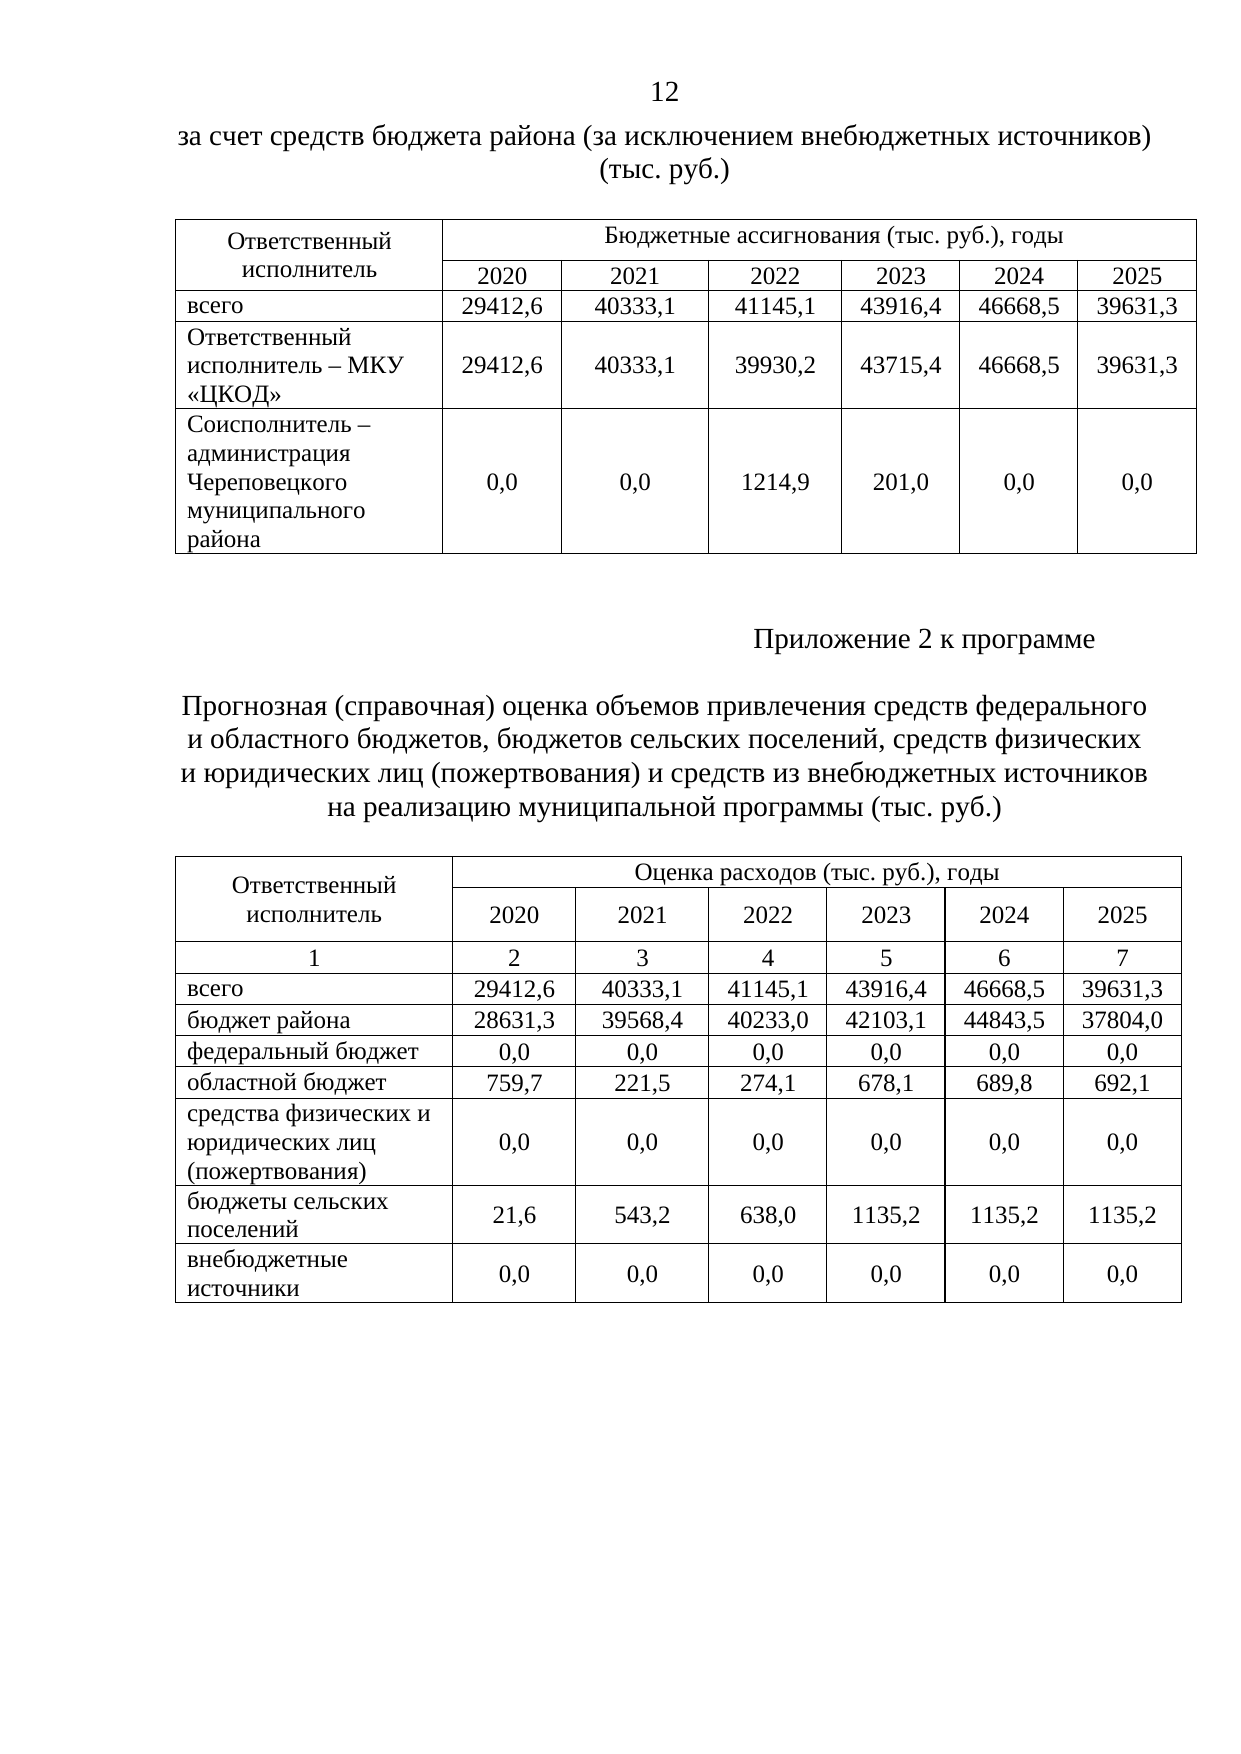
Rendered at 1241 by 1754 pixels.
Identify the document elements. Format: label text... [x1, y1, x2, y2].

table_cell федеральный бюджет [176, 1036, 452, 1066]
table_cell 2 [453, 942, 575, 972]
table_cell 0,0 [827, 1099, 944, 1185]
table_cell 43916,4 [827, 974, 944, 1004]
text (тыс. руб.) [177, 152, 1152, 185]
table_cell 42103,1 [827, 1005, 944, 1035]
table_cell 0,0 [946, 1099, 1063, 1185]
table_cell 2024 [960, 261, 1077, 289]
table_cell всего [176, 291, 442, 321]
table_cell 0,0 [453, 1244, 575, 1302]
table_cell 0,0 [1064, 1244, 1181, 1302]
table_cell 46668,5 [960, 322, 1077, 408]
table_cell Ответственный исполнитель – МКУ «ЦКОД» [176, 322, 442, 408]
table_cell 0,0 [576, 1099, 708, 1185]
table_cell областной бюджет [176, 1067, 452, 1097]
table_cell 0,0 [576, 1036, 708, 1066]
table_cell 40333,1 [562, 322, 708, 408]
table_cell 21,6 [453, 1186, 575, 1243]
table_cell 759,7 [453, 1067, 575, 1097]
table_cell 2020 [453, 888, 575, 941]
table_cell 4 [709, 942, 826, 972]
table_cell 41145,1 [709, 291, 841, 321]
table_cell 638,0 [709, 1186, 826, 1243]
table_cell 39568,4 [576, 1005, 708, 1035]
table_header Оценка расходов (тыс. руб.), годы [453, 857, 1181, 887]
table_cell 37804,0 [1064, 1005, 1181, 1035]
table_cell 39631,3 [1078, 291, 1196, 321]
table_cell средства физических и юридических лиц (пожертвования) [176, 1099, 452, 1185]
table_cell 0,0 [453, 1099, 575, 1185]
table_cell бюджеты сельских поселений [176, 1186, 452, 1243]
table_cell 41145,1 [709, 974, 826, 1004]
table_cell 543,2 [576, 1186, 708, 1243]
table_cell 2021 [562, 261, 708, 289]
table_cell 2022 [709, 888, 826, 941]
table_cell 5 [827, 942, 944, 972]
table_cell 1135,2 [946, 1186, 1063, 1243]
table_cell 46668,5 [960, 291, 1077, 321]
table_cell 0,0 [443, 409, 561, 553]
table_cell 2025 [1078, 261, 1196, 289]
table_cell 7 [1064, 942, 1181, 972]
table_cell 40333,1 [562, 291, 708, 321]
table_cell 29412,6 [443, 322, 561, 408]
table_cell всего [176, 974, 452, 1004]
table_cell 0,0 [960, 409, 1077, 553]
table_header Бюджетные ассигнования (тыс. руб.), годы [443, 220, 1196, 260]
table_cell 221,5 [576, 1067, 708, 1097]
table_cell 39631,3 [1078, 322, 1196, 408]
text за счет средств бюджета района (за исключением внебюджетных источников) [177, 118, 1152, 152]
table_cell внебюджетные источники [176, 1244, 452, 1302]
text Прогнозная (справочная) оценка объемов привлечения средств федерального и областного бюджетов, бюджетов сельских поселений, средств физических и юридических лиц (пожертвования) и средств из внебюджетных источников на реализацию муниципальной программы (тыс. руб.) [177, 688, 1152, 822]
table_cell 0,0 [946, 1244, 1063, 1302]
table_cell 0,0 [827, 1036, 944, 1066]
table_cell 3 [576, 942, 708, 972]
table_cell 0,0 [709, 1036, 826, 1066]
table_cell 29412,6 [443, 291, 561, 321]
table_cell 0,0 [453, 1036, 575, 1066]
table_cell 40333,1 [576, 974, 708, 1004]
table_cell 692,1 [1064, 1067, 1181, 1097]
table_cell 6 [946, 942, 1063, 972]
table_cell 43715,4 [842, 322, 959, 408]
table_cell 2024 [946, 888, 1063, 941]
table_cell 40233,0 [709, 1005, 826, 1035]
table_cell 274,1 [709, 1067, 826, 1097]
table_cell 2023 [842, 261, 959, 289]
table_header Ответственный исполнитель [176, 857, 452, 941]
table_cell 1 [176, 942, 452, 972]
table_cell 689,8 [946, 1067, 1063, 1097]
table_cell 39930,2 [709, 322, 841, 408]
table_cell 0,0 [576, 1244, 708, 1302]
table_cell 2021 [576, 888, 708, 941]
table_cell 201,0 [842, 409, 959, 553]
table_cell 0,0 [827, 1244, 944, 1302]
table_cell бюджет района [176, 1005, 452, 1035]
table_cell 39631,3 [1064, 974, 1181, 1004]
table_cell 678,1 [827, 1067, 944, 1097]
table_cell 28631,3 [453, 1005, 575, 1035]
table_cell 2020 [443, 261, 561, 289]
table_cell 2025 [1064, 888, 1181, 941]
table_cell 0,0 [1078, 409, 1196, 553]
table_cell 29412,6 [453, 974, 575, 1004]
text Приложение 2 к программе [177, 621, 1152, 654]
table_cell 0,0 [946, 1036, 1063, 1066]
table_header Ответственный исполнитель [176, 220, 442, 289]
table_cell Соисполнитель – администрация Череповецкого муниципального района [176, 409, 442, 553]
table_cell 0,0 [1064, 1099, 1181, 1185]
table_cell 0,0 [562, 409, 708, 553]
table_cell 1135,2 [827, 1186, 944, 1243]
table_cell 0,0 [1064, 1036, 1181, 1066]
table_cell 44843,5 [946, 1005, 1063, 1035]
table_cell 2022 [709, 261, 841, 289]
table_cell 0,0 [709, 1099, 826, 1185]
table_cell 1214,9 [709, 409, 841, 553]
table_cell 1135,2 [1064, 1186, 1181, 1243]
table_cell 2023 [827, 888, 944, 941]
table_cell 46668,5 [946, 974, 1063, 1004]
table_cell 43916,4 [842, 291, 959, 321]
table_cell 0,0 [709, 1244, 826, 1302]
